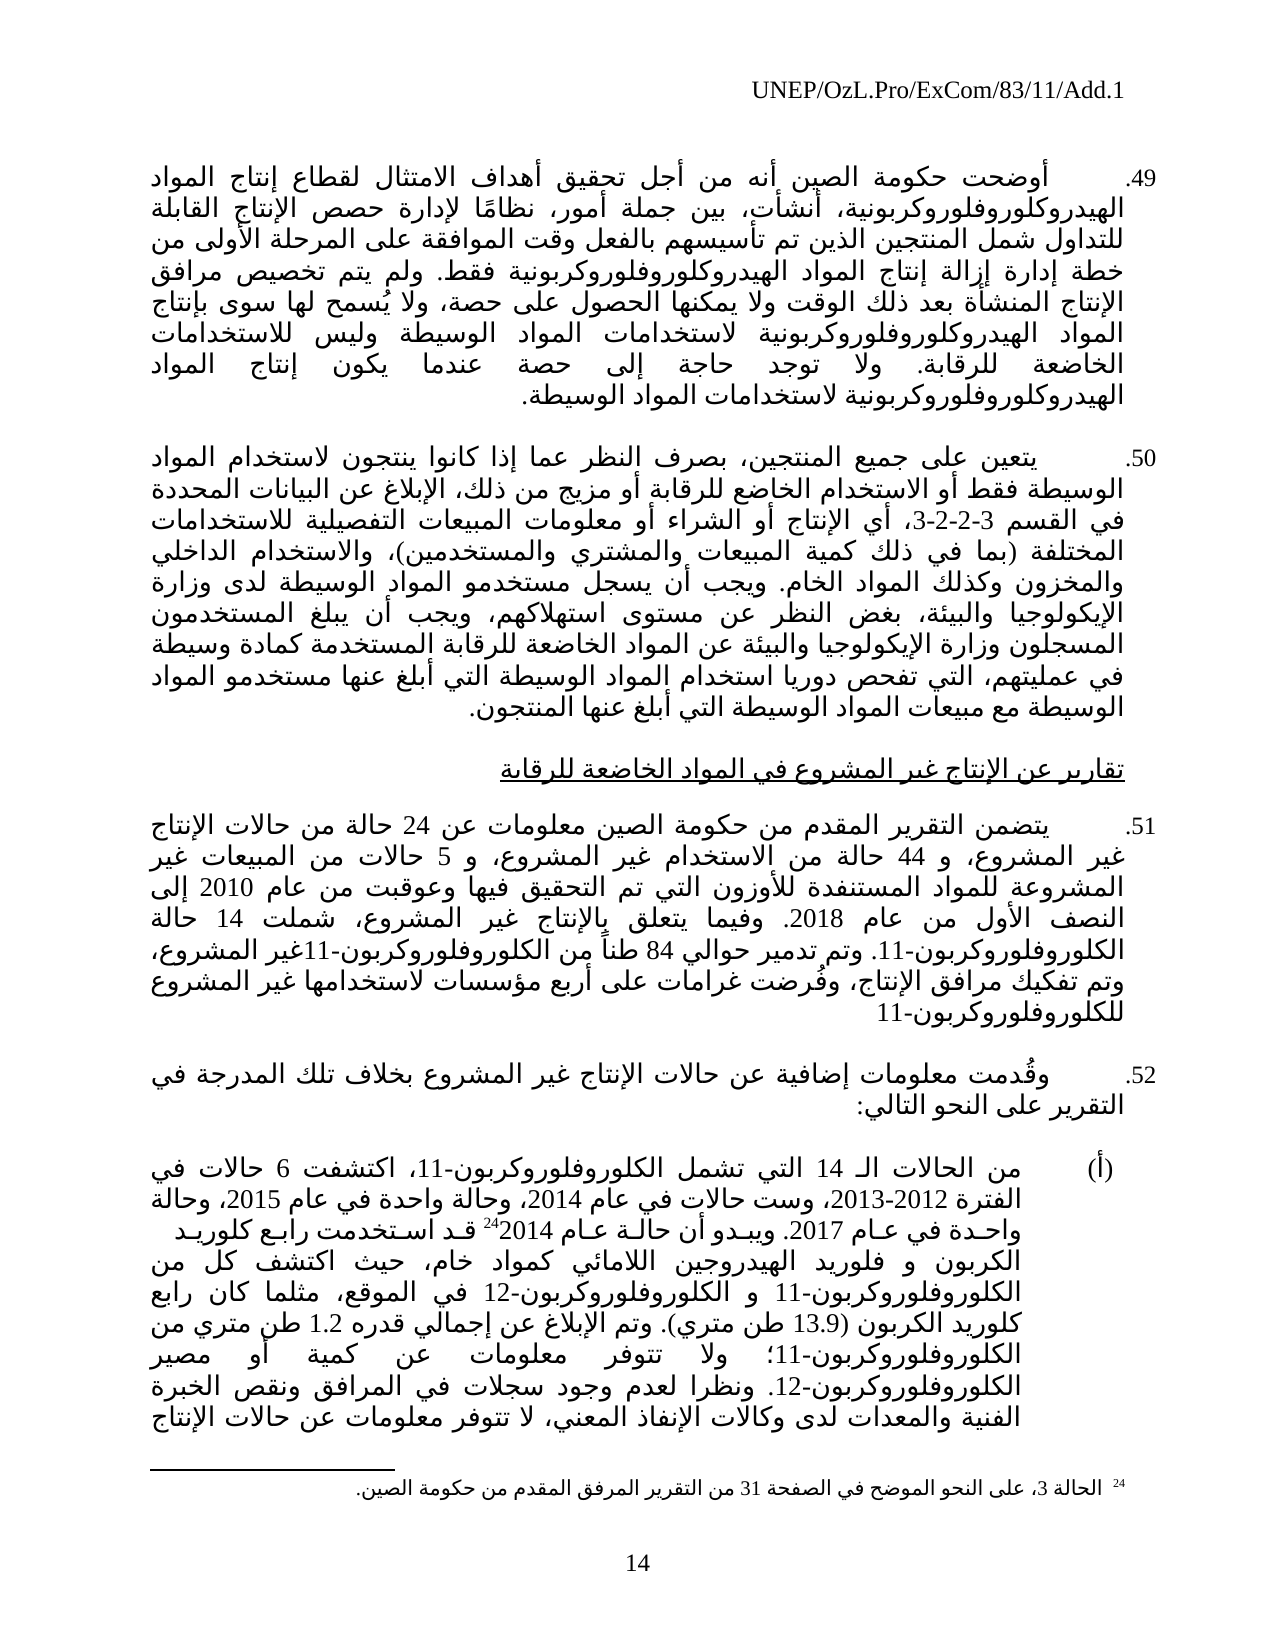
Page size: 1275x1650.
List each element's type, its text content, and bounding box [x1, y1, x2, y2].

list يتعين على جميع المنتجين، بصرف النظر عما إذا كانوا ينتجون لاستخدام المواد الوسيطة فقط أو الاستخدام الخاضع للرقابة أو مزيج من ذلك، الإبلاغ عن البيانات المحددة في القسم 3-2-2-3، أي الإنتاج أو الشراء أو معلومات المبيعات التفصيلية للاستخدامات المختلفة (بما في ذلك كمية المبيعات والمشتري والمستخدمين)، والاستخدام الداخلي والمخزون وكذلك المواد الخام. ويجب أن يسجل مستخدمو المواد الوسيطة لدى وزارة الإيكولوجيا والبيئة، بغض النظر عن مستوى استهلاكهم، ويجب أن يبلغ المستخدمون المسجلون وزارة الإيكولوجيا والبيئة عن المواد الخاضعة للرقابة المستخدمة كمادة وسيطة في عمليتهم، التي تفحص دوريا استخدام المواد الوسيطة التي أبلغ عنها مستخدمو المواد الوسيطة مع مبيعات المواد الوسيطة التي أبلغ عنها المنتجون. [150, 442, 1125, 722]
list وقُدمت معلومات إضافية عن حالات الإنتاج غير المشروع بخلاف تلك المدرجة في التقرير على النحو التالي: [150, 1058, 1125, 1121]
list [150, 1152, 1087, 1432]
list تقارير عن الإنتاج غير المشروع في المواد الخاضعة للرقابة [150, 753, 1125, 784]
list يتضمن التقرير المقدم من حكومة الصين معلومات عن 24 حالة من حالات الإنتاج غير المشروع، و 44 حالة من الاستخدام غير المشروع، و 5 حالات من المبيعات غير المشروعة للمواد المستنفدة للأوزون التي تم التحقيق فيها وعوقبت من عام 2010 إلى النصف الأول من عام 2018. وفيما يتعلق بالإنتاج غير المشروع، شملت 14 حالة الكلوروفلوروكربون-11. وتم تدمير حوالي 84 طناً من الكلوروفلوروكربون-11غير المشروع، وتم تفكيك مرافق الإنتاج، وفُرضت غرامات على أربع مؤسسات لاستخدامها غير المشروع للكلوروفلوروكربون-11 [150, 809, 1125, 1027]
list أوضحت حكومة الصين أنه من أجل تحقيق أهداف الامتثال لقطاع إنتاج المواد الهيدروكلوروفلوروكربونية، أنشأت، بين جملة أمور، نظامًا لإدارة حصص الإنتاج القابلة للتداول شمل المنتجين الذين تم تأسيسهم بالفعل وقت الموافقة على المرحلة الأولى من خطة إدارة إزالة إنتاج المواد الهيدروكلوروفلوروكربونية فقط. ولم يتم تخصيص مرافق الإنتاج المنشأة بعد ذلك الوقت ولا يمكنها الحصول على حصة، ولا يُسمح لها سوى بإنتاج المواد الهيدروكلوروفلوروكربونية لاستخدامات المواد الوسيطة وليس للاستخدامات الخاضعة للرقابة. ولا توجد حاجة إلى حصة عندما يكون إنتاج المواد الهيدروكلوروفلوروكربونية لاستخدامات المواد الوسيطة. [150, 161, 1125, 410]
